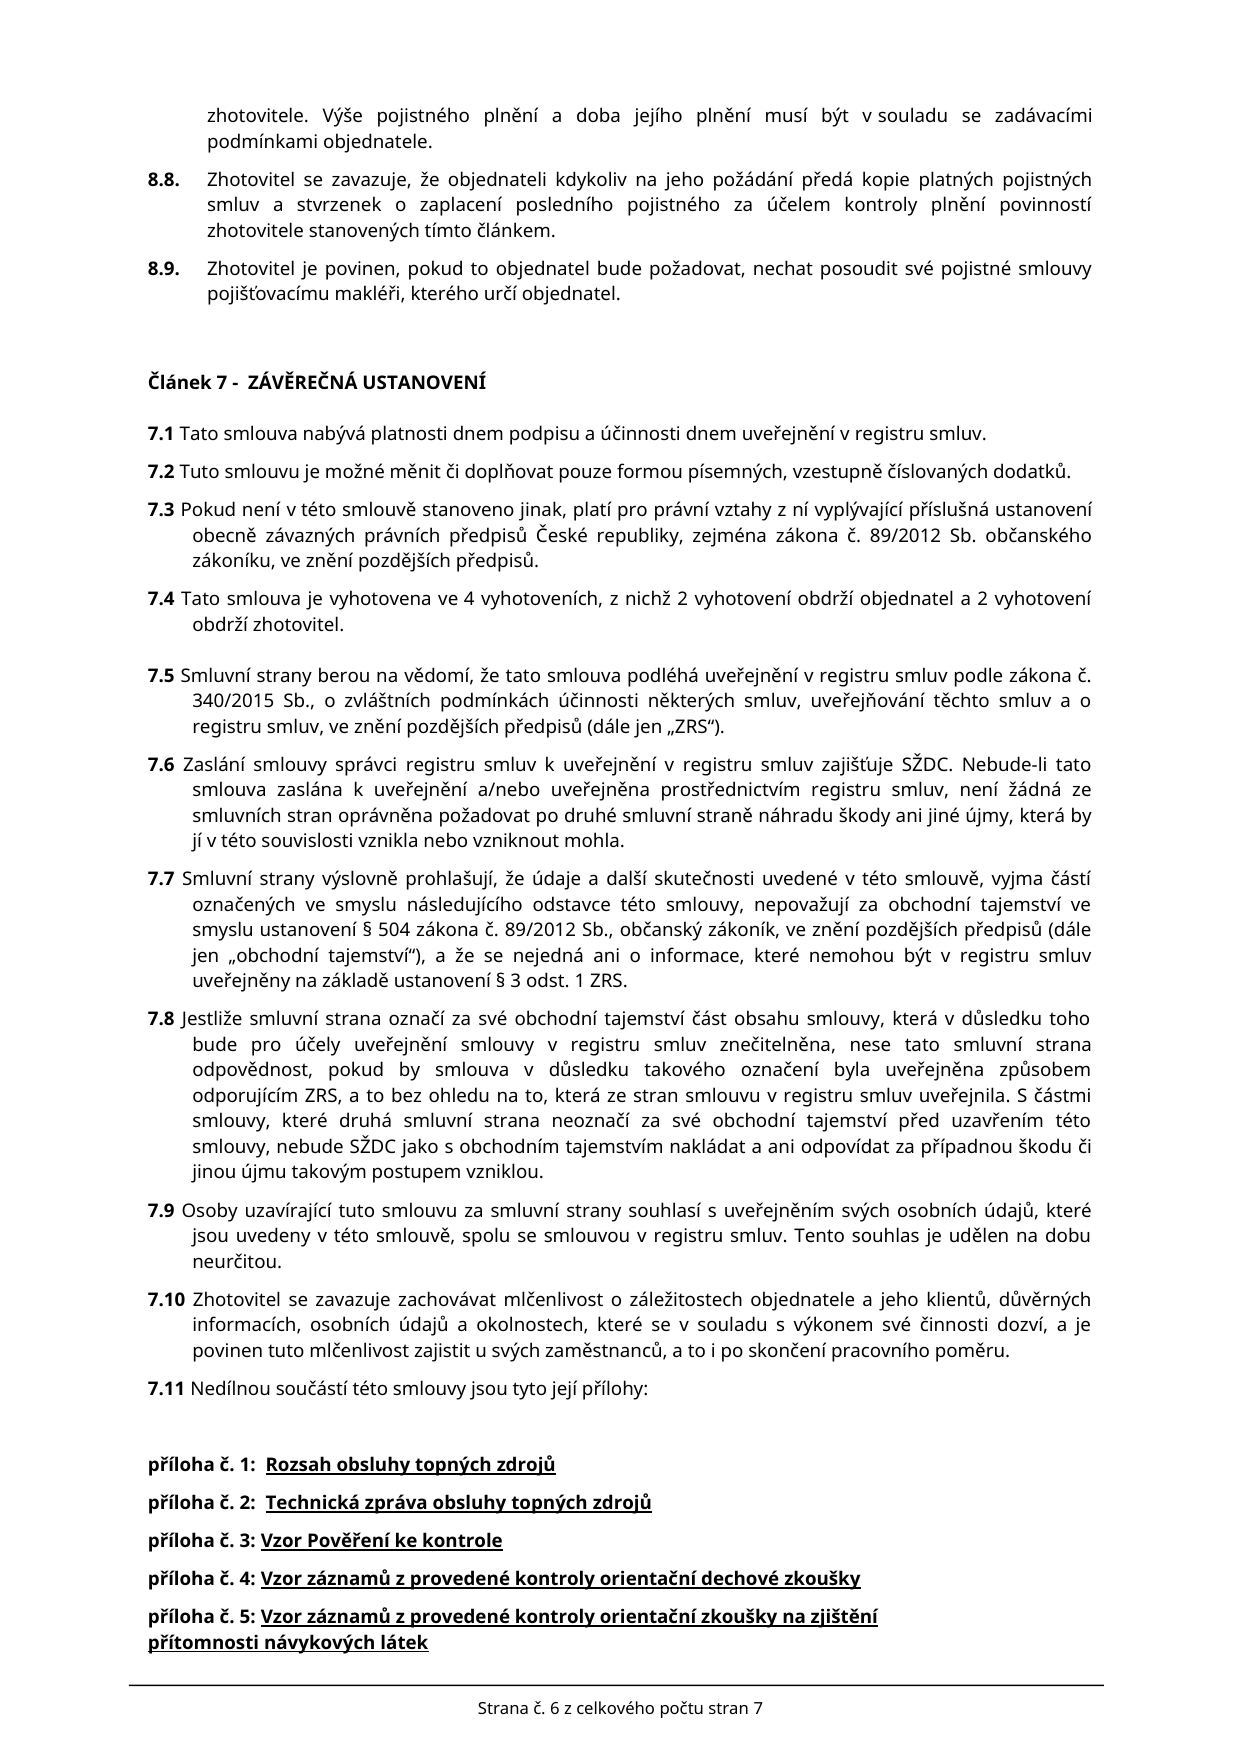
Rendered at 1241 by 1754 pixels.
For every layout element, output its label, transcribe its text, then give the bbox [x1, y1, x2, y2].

text 7.7 Smluvní strany výslovně prohlašují, že údaje a další skutečnosti uvedené v této smlouvě, vyjma částí označených ve smyslu následujícího odstavce této smlouvy, nepovažují za obchodní tajemství ve smyslu ustanovení § 504 zákona č. 89/2012 Sb., občanský zákoník, ve znění pozdějších předpisů (dále jen „obchodní tajemství“), a že se nejedná ani o informace, které nemohou být v registru smluv uveřejněny na základě ustanovení § 3 odst. 1 ZRS. [148, 866, 1092, 993]
text příloha č. 1: Rozsah obsluhy topných zdrojů [148, 1452, 1092, 1477]
text příloha č. 3: Vzor Pověření ke kontrole [148, 1528, 1092, 1553]
text přítomnosti návykových látek [148, 1629, 1092, 1655]
text příloha č. 2: Technická zpráva obsluhy topných zdrojů [148, 1489, 1092, 1515]
text příloha č. 5: Vzor záznamů z provedené kontroly orientační zkoušky na zjištění [148, 1604, 1092, 1629]
text 7.10 Zhotovitel se zavazuje zachovávat mlčenlivost o záležitostech objednatele a jeho klientů, důvěrných informacích, osobních údajů a okolnostech, které se v souladu s výkonem své činnosti dozví, a je povinen tuto mlčenlivost zajistit u svých zaměstnanců, a to i po skončení pracovního poměru. [148, 1286, 1092, 1362]
text 7.2 Tuto smlouvu je možné měnit či doplňovat pouze formou písemných, vzestupně číslovaných dodatků. [148, 458, 1092, 484]
list Zhotovitel se zavazuje, že objednateli kdykoliv na jeho požádání předá kopie platných pojistných smluv a stvrzenek o zaplacení posledního pojistného za účelem kontroly plnění povinností zhotovitele stanovených tímto článkem. [148, 166, 1092, 243]
text 7.3 Pokud není v této smlouvě stanoveno jinak, platí pro právní vztahy z ní vyplývající příslušná ustanovení obecně závazných právních předpisů České republiky, zejména zákona č. 89/2012 Sb. občanského zákoníku, ve znění pozdějších předpisů. [148, 496, 1092, 573]
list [148, 103, 1092, 154]
text příloha č. 4: Vzor záznamů z provedené kontroly orientační dechové zkoušky [148, 1566, 1092, 1591]
text 7.1 Tato smlouva nabývá platnosti dnem podpisu a účinnosti dnem uveřejnění v registru smluv. [148, 420, 1092, 446]
text 7.4 Tato smlouva je vyhotovena ve 4 vyhotoveních, z nichž 2 vyhotovení obdrží objednatel a 2 vyhotovení obdrží zhotovitel. [148, 585, 1092, 636]
text 7.5 Smluvní strany berou na vědomí, že tato smlouva podléhá uveřejnění v registru smluv podle zákona č. 340/2015 Sb., o zvláštních podmínkách účinnosti některých smluv, uveřejňování těchto smluv a o registru smluv, ve znění pozdějších předpisů (dále jen „ZRS“). [148, 662, 1092, 738]
list Zhotovitel je povinen, pokud to objednatel bude požadovat, nechat posoudit své pojistné smlouvy pojišťovacímu makléři, kterého určí objednatel. [148, 255, 1092, 306]
text 7.11 Nedílnou součástí této smlouvy jsou tyto její přílohy: [148, 1375, 1092, 1401]
text 7.6 Zaslání smlouvy správci registru smluv k uveřejnění v registru smluv zajišťuje SŽDC. Nebude-li tato smlouva zaslána k uveřejnění a/nebo uveřejněna prostřednictvím registru smluv, není žádná ze smluvních stran oprávněna požadovat po druhé smluvní straně náhradu škody ani jiné újmy, která by jí v této souvislosti vznikla nebo vzniknout mohla. [148, 751, 1092, 853]
text Článek 7 - ZÁVĚREČNÁ USTANOVENÍ [148, 369, 1092, 395]
text 7.8 Jestliže smluvní strana označí za své obchodní tajemství část obsahu smlouvy, která v důsledku toho bude pro účely uveřejnění smlouvy v registru smluv znečitelněna, nese tato smluvní strana odpovědnost, pokud by smlouva v důsledku takového označení byla uveřejněna způsobem odporujícím ZRS, a to bez ohledu na to, která ze stran smlouvu v registru smluv uveřejnila. S částmi smlouvy, které druhá smluvní strana neoznačí za své obchodní tajemství před uzavřením této smlouvy, nebude SŽDC jako s obchodním tajemstvím nakládat a ani odpovídat za případnou škodu či jinou újmu takovým postupem vzniklou. [148, 1006, 1092, 1184]
text 7.9 Osoby uzavírající tuto smlouvu za smluvní strany souhlasí s uveřejněním svých osobních údajů, které jsou uvedeny v této smlouvě, spolu se smlouvou v registru smluv. Tento souhlas je udělen na dobu neurčitou. [148, 1197, 1092, 1273]
